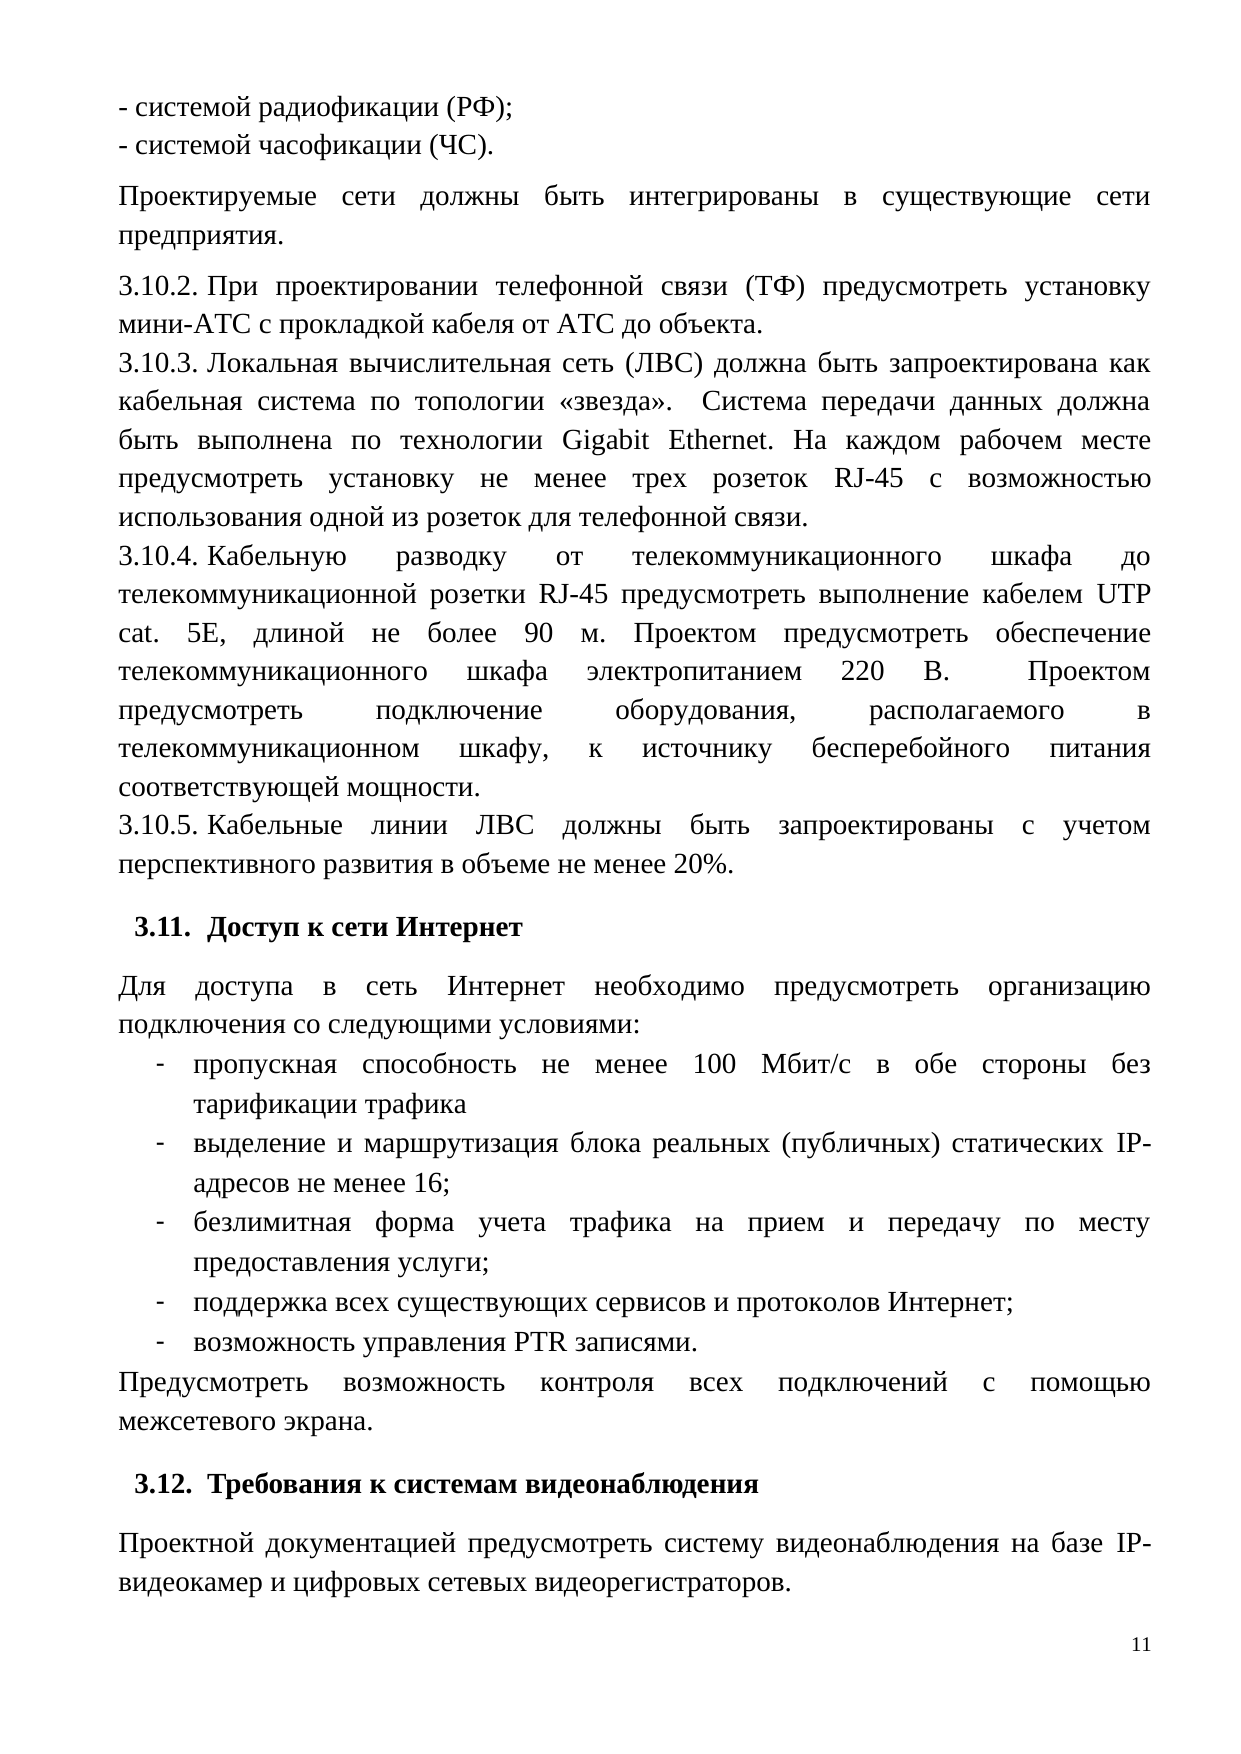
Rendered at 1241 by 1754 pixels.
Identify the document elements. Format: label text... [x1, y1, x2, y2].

list - системой радиофикации (РФ); [118, 89, 1152, 122]
list 3.10.3. Локальная вычислительная сеть (ЛВС) должна быть запроектирована как кабельная система по топологии «звезда». Система передачи данных должна быть выполнена по технологии Gigabit Ethernet. На каждом рабочем месте предусмотреть установку не менее трех розеток RJ-45 с возможностью использования одной из розеток для телефонной связи. [118, 345, 1152, 533]
subtitle 3.12. Требования к системам видеонаблюдения [134, 1467, 1152, 1500]
subtitle 3.11. Доступ к сети Интернет [134, 909, 1152, 943]
list - системой часофикации (ЧС). [118, 127, 1152, 161]
text Предусмотреть возможность контроля всех подключений с помощью межсетевого экрана. [118, 1364, 1152, 1437]
list пропускная способность не менее 100 Мбит/с в обе стороны без тарификации трафика [156, 1045, 1152, 1119]
list поддержка всех существующих сервисов и протоколов Интернет; [156, 1283, 1152, 1318]
list 3.10.4. Кабельную разводку от телекоммуникационного шкафа до телекоммуникационной розетки RJ-45 предусмотреть выполнение кабелем UTP cat. 5E, длиной не более 90 м. Проектом предусмотреть обеспечение телекоммуникационного шкафа электропитанием 220 В. Проектом предусмотреть подключение оборудования, располагаемого в телекоммуникационном шкафу, к источнику бесперебойного питания соответствующей мощности. [118, 538, 1152, 802]
text Проектной документацией предусмотреть систему видеонаблюдения на базе IP-видеокамер и цифровых сетевых видеорегистраторов. [118, 1525, 1152, 1597]
list безлимитная форма учета трафика на прием и передачу по месту предоставления услуги; [156, 1203, 1152, 1278]
list Проектируемые сети должны быть интегрированы в существующие сети предприятия. [118, 178, 1152, 250]
list 3.10.2. При проектировании телефонной связи (ТФ) предусмотреть установку мини-АТС с прокладкой кабеля от АТС до объекта. [118, 268, 1152, 340]
list возможность управления PTR записями. [156, 1323, 1152, 1359]
list 3.10.5. Кабельные линии ЛВС должны быть запроектированы с учетом перспективного развития в объеме не менее 20%. [118, 807, 1152, 879]
text Для доступа в сеть Интернет необходимо предусмотреть организацию подключения со следующими условиями: [118, 968, 1152, 1040]
list выделение и маршрутизация блока реальных (публичных) статических IP-адресов не менее 16; [156, 1124, 1152, 1198]
